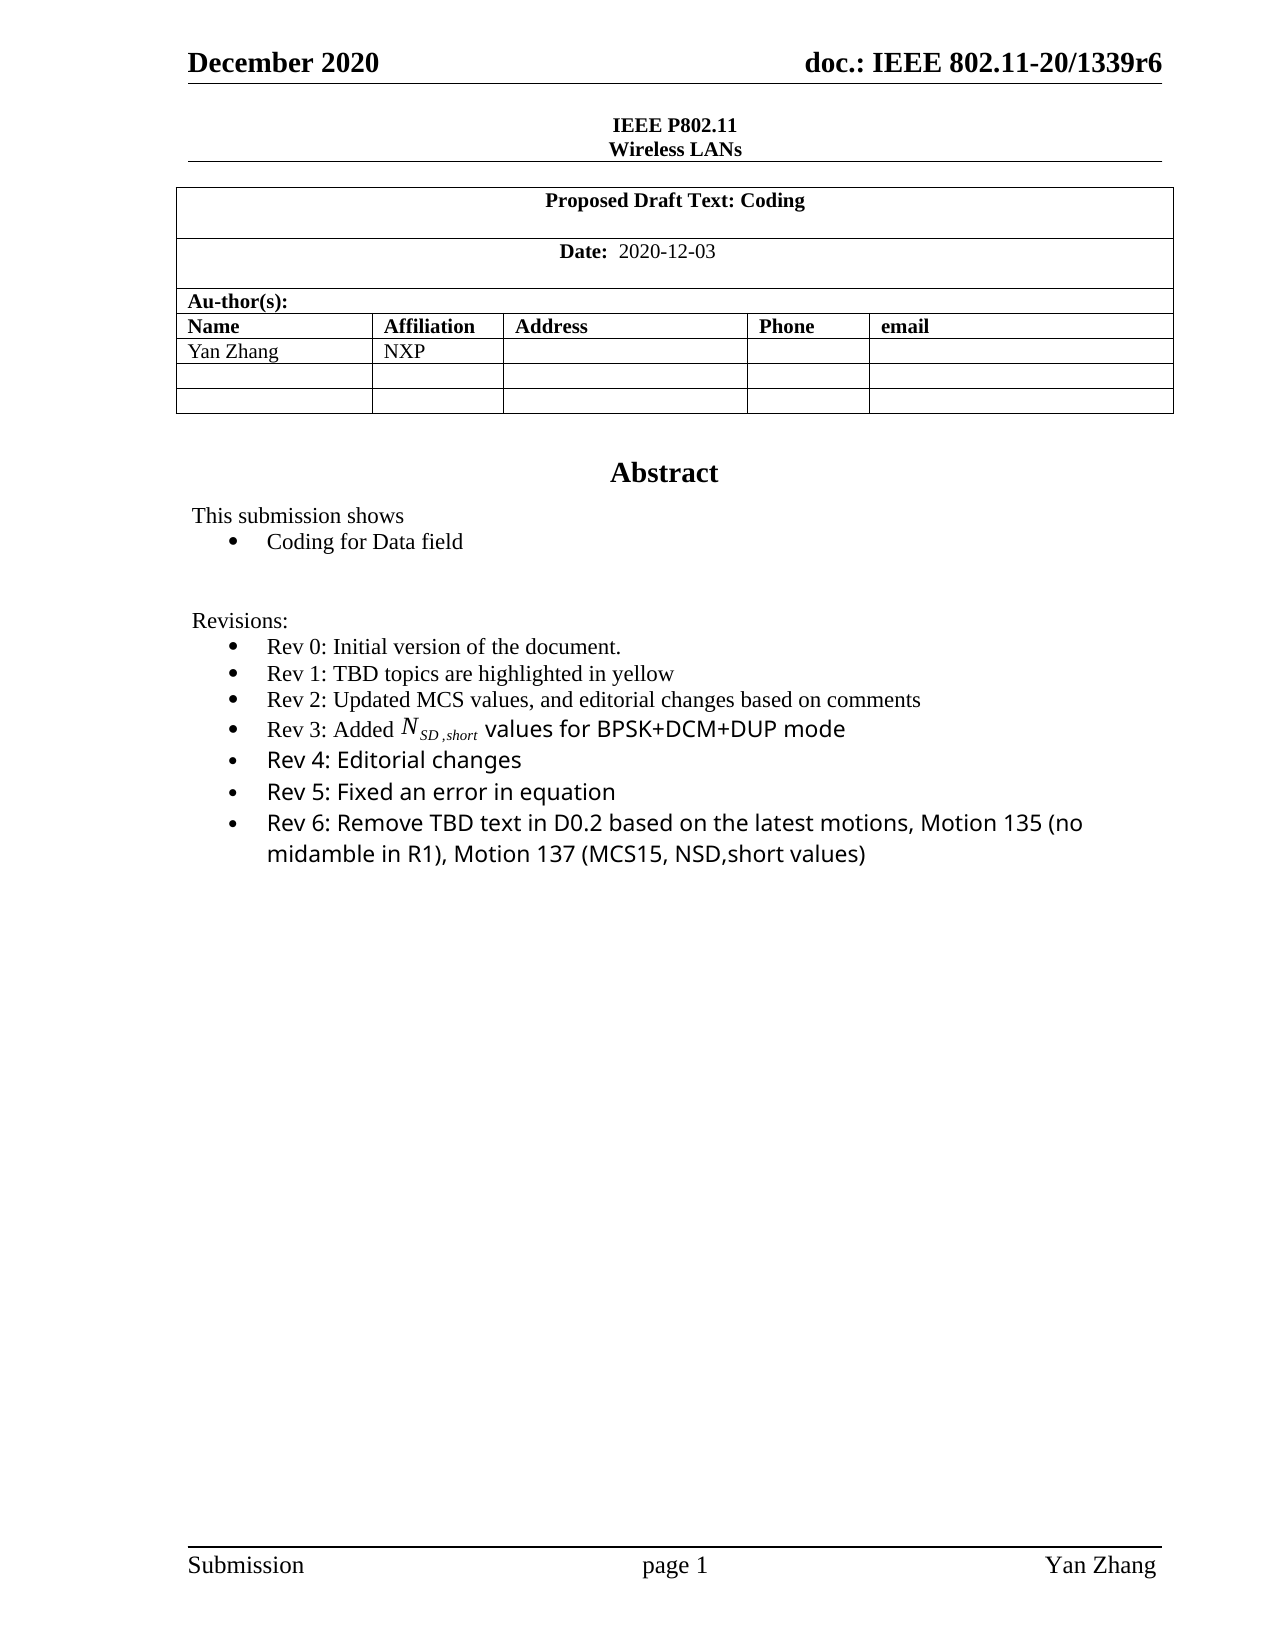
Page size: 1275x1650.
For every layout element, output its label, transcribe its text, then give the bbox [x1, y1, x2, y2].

table_cell Phone [748, 314, 869, 338]
table_cell Date: 2020-12-03 [177, 239, 1173, 288]
table_cell Name [177, 314, 372, 338]
table_cell Address [504, 314, 747, 338]
table_cell [373, 389, 503, 413]
table_cell NXP [373, 339, 503, 363]
table_cell [748, 339, 869, 363]
text IEEE P802.11 Wireless LANs [187, 112, 1162, 162]
table_cell email [870, 314, 1173, 338]
table_cell [504, 339, 747, 363]
table_cell [504, 389, 747, 413]
table_cell [177, 389, 372, 413]
table_cell [748, 364, 869, 388]
table_cell Yan Zhang [177, 339, 372, 363]
table_cell Affiliation [373, 314, 503, 338]
table_cell [870, 364, 1173, 388]
table_cell [177, 364, 372, 388]
table_cell [870, 339, 1173, 363]
table_header Proposed Draft Text: Coding [177, 188, 1173, 238]
table_cell [504, 364, 747, 388]
table_cell [373, 364, 503, 388]
table_cell Au-thor(s): [177, 289, 1173, 313]
table_cell [870, 389, 1173, 413]
table_cell [748, 389, 869, 413]
